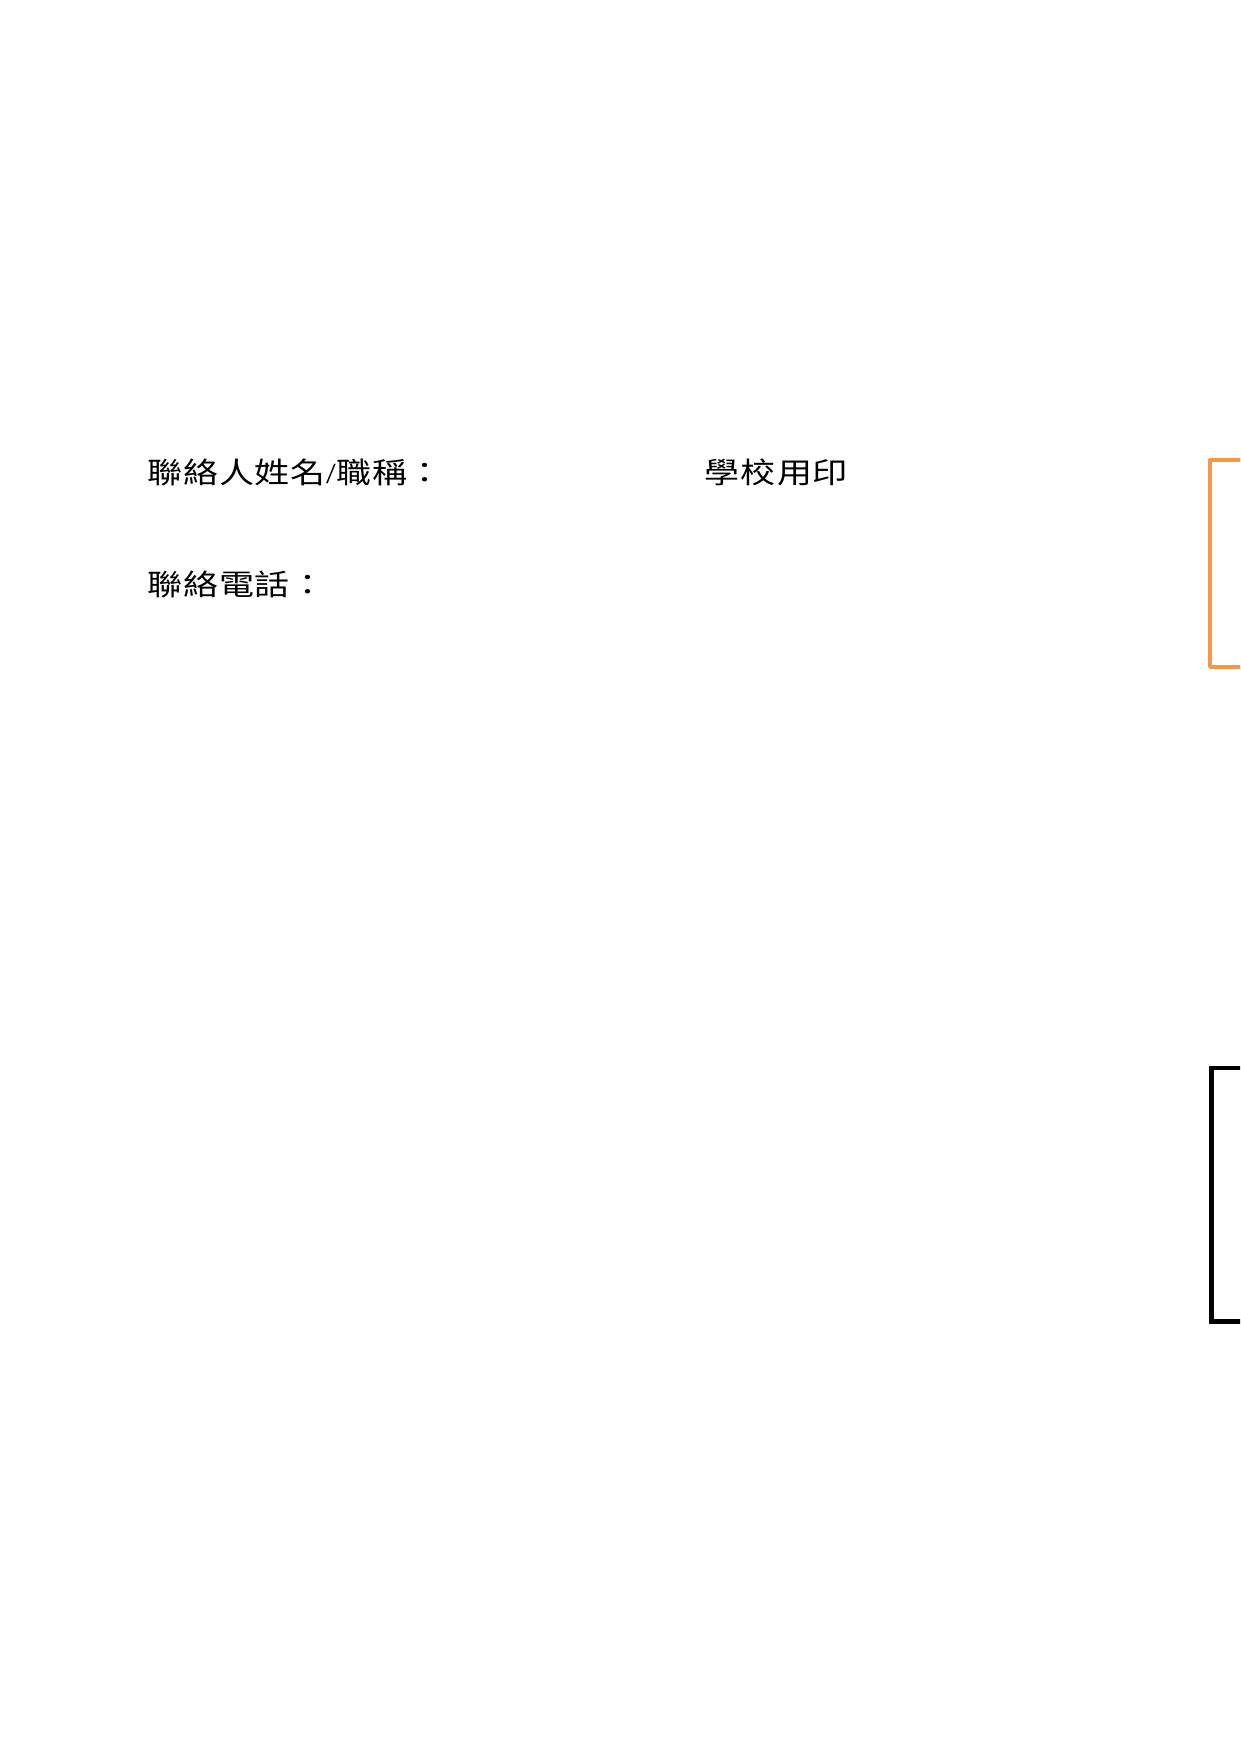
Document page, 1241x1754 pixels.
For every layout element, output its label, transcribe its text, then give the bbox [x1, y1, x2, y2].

text 聯絡電話： [148, 546, 1137, 621]
text 聯絡人姓名/職稱： 學校用印 [148, 433, 1137, 508]
